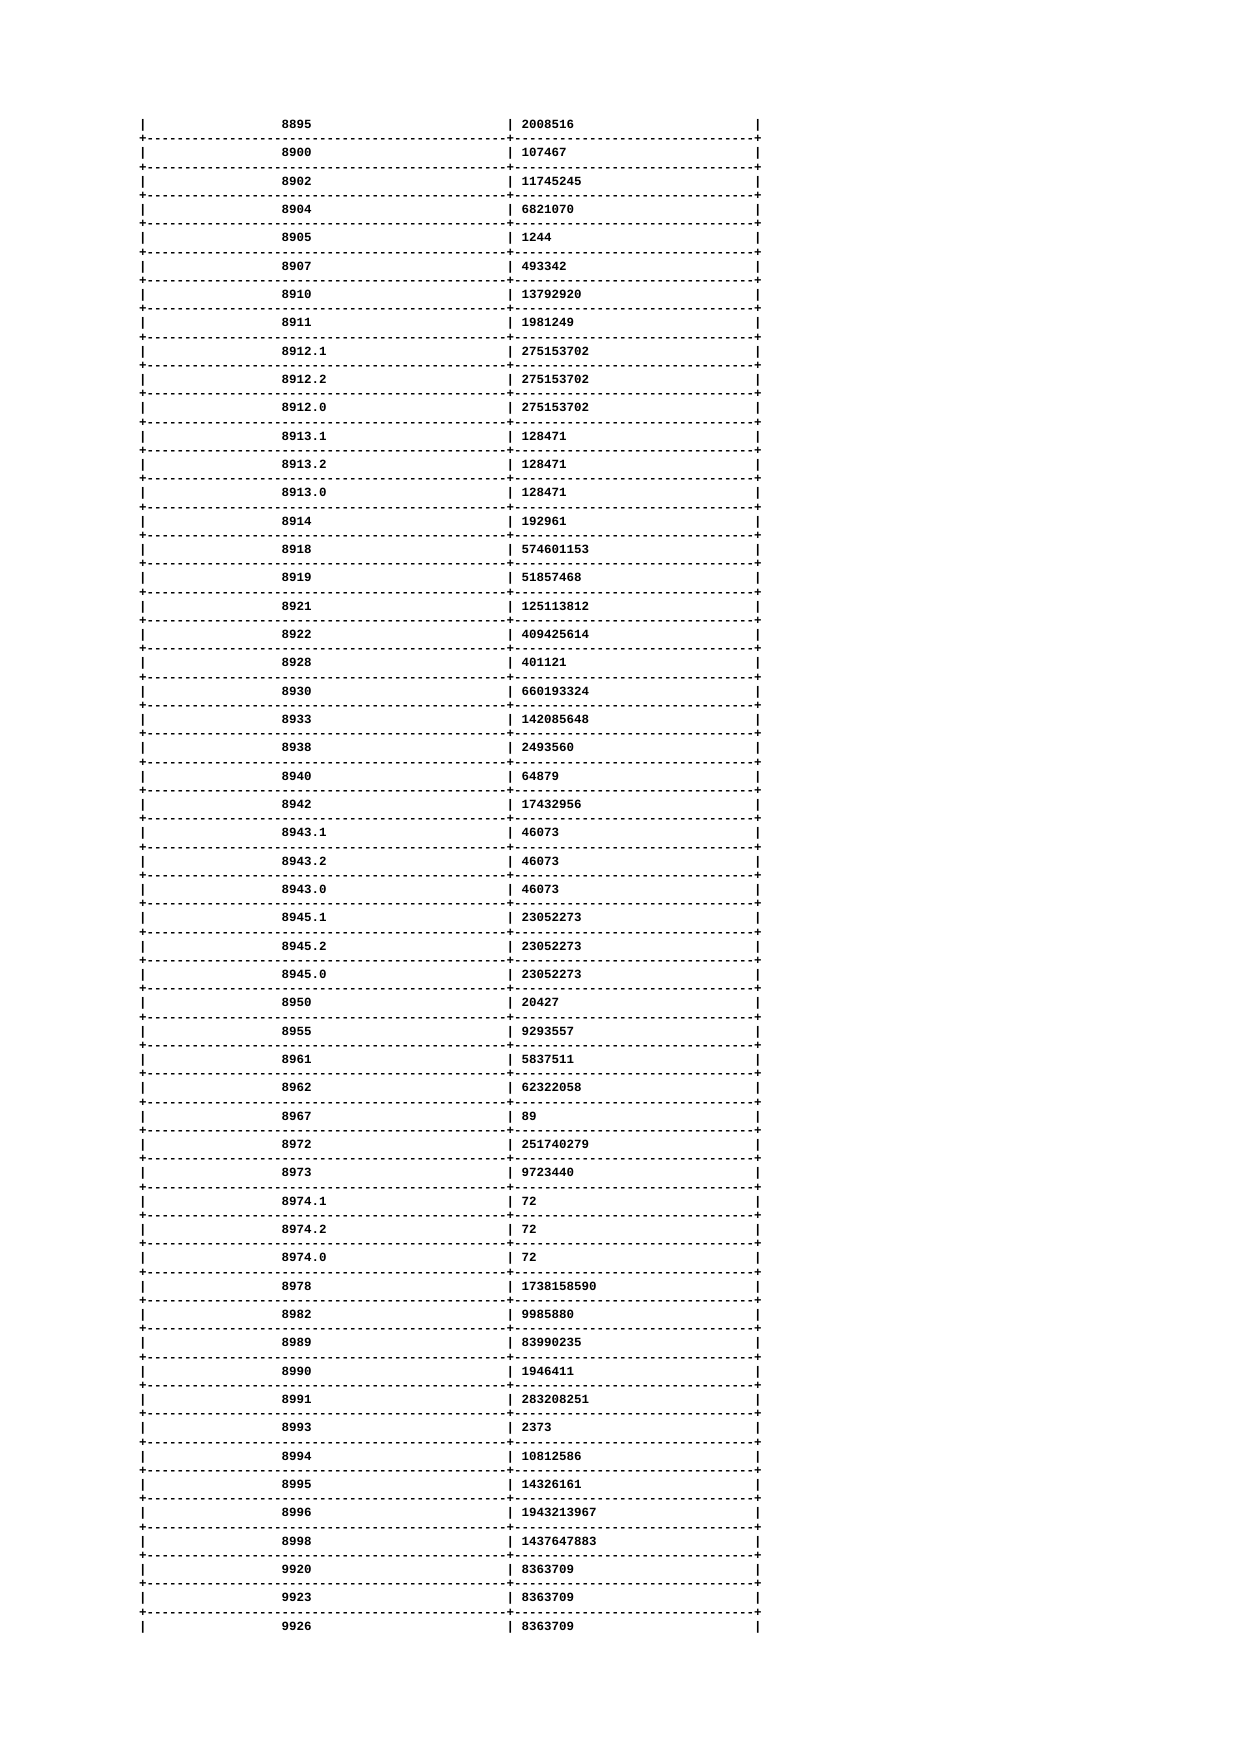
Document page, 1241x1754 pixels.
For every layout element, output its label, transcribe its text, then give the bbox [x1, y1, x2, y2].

text | 8928 | 401121 | [139, 656, 1101, 671]
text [139, 132, 1101, 146]
text | 8942 | 17432956 | [139, 798, 1101, 812]
text | 8996 | 1943213967 | [139, 1506, 1101, 1521]
text | 8945.0 | 23052273 | [139, 968, 1101, 982]
text +------------------------------------------------+--------------------------------+ [139, 1124, 1101, 1138]
text +------------------------------------------------+--------------------------------+ [139, 416, 1101, 430]
text | 8904 | 6821070 | [139, 203, 1101, 217]
text +------------------------------------------------+--------------------------------+ [139, 1521, 1101, 1535]
text | 8933 | 142085648 | [139, 713, 1101, 727]
text | 8938 | 2493560 | [139, 741, 1101, 756]
text +------------------------------------------------+--------------------------------+ [139, 1067, 1101, 1081]
text | 8921 | 125113812 | [139, 600, 1101, 614]
text +------------------------------------------------+--------------------------------+ [139, 359, 1101, 373]
text +------------------------------------------------+--------------------------------+ [139, 1549, 1101, 1563]
text +------------------------------------------------+--------------------------------+ [139, 727, 1101, 741]
text +------------------------------------------------+--------------------------------+ [139, 1322, 1101, 1336]
text | 9920 | 8363709 | [139, 1563, 1101, 1577]
text +------------------------------------------------+--------------------------------+ [139, 217, 1101, 231]
text +------------------------------------------------+--------------------------------+ [139, 586, 1101, 600]
text | 8967 | 89 | [139, 1110, 1101, 1124]
text | 8962 | 62322058 | [139, 1081, 1101, 1096]
text | 8978 | 1738158590 | [139, 1280, 1101, 1294]
text +------------------------------------------------+--------------------------------+ [139, 501, 1101, 515]
text | 8910 | 13792920 | [139, 288, 1101, 302]
text +------------------------------------------------+--------------------------------+ [139, 557, 1101, 571]
text | 8919 | 51857468 | [139, 571, 1101, 586]
text | 8974.0 | 72 | [139, 1251, 1101, 1266]
text | 8943.0 | 46073 | [139, 883, 1101, 897]
text +------------------------------------------------+--------------------------------+ [139, 982, 1101, 996]
text | 8911 | 1981249 | [139, 316, 1101, 331]
text | 8912.0 | 275153702 | [139, 401, 1101, 416]
text +------------------------------------------------+--------------------------------+ [139, 756, 1101, 770]
text +------------------------------------------------+--------------------------------+ [139, 1464, 1101, 1478]
text +------------------------------------------------+--------------------------------+ [139, 614, 1101, 628]
text +------------------------------------------------+--------------------------------+ [139, 331, 1101, 345]
text +------------------------------------------------+--------------------------------+ [139, 529, 1101, 543]
text +------------------------------------------------+--------------------------------+ [139, 189, 1101, 203]
text | 9923 | 8363709 | [139, 1591, 1101, 1606]
text +------------------------------------------------+--------------------------------+ [139, 302, 1101, 316]
text | 8991 | 283208251 | [139, 1393, 1101, 1407]
text | 8902 | 11745245 | [139, 175, 1101, 189]
text | 8973 | 9723440 | [139, 1166, 1101, 1181]
text | 8972 | 251740279 | [139, 1138, 1101, 1152]
text +------------------------------------------------+--------------------------------+ [139, 671, 1101, 685]
text +------------------------------------------------+--------------------------------+ [139, 1492, 1101, 1506]
text | 8913.2 | 128471 | [139, 458, 1101, 472]
text | 8913.0 | 128471 | [139, 486, 1101, 501]
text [139, 1577, 1101, 1591]
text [139, 1606, 1101, 1620]
text +------------------------------------------------+--------------------------------+ [139, 1209, 1101, 1223]
text | 8945.2 | 23052273 | [139, 940, 1101, 954]
text +------------------------------------------------+--------------------------------+ [139, 1379, 1101, 1393]
text | 8912.2 | 275153702 | [139, 373, 1101, 387]
text +------------------------------------------------+--------------------------------+ [139, 1011, 1101, 1025]
text +------------------------------------------------+--------------------------------+ [139, 1096, 1101, 1110]
text | 8993 | 2373 | [139, 1421, 1101, 1436]
text | 8900 | 107467 | [139, 146, 1101, 161]
text | 8945.1 | 23052273 | [139, 911, 1101, 926]
text +------------------------------------------------+--------------------------------+ [139, 699, 1101, 713]
text +------------------------------------------------+--------------------------------+ [139, 642, 1101, 656]
text | 8943.2 | 46073 | [139, 855, 1101, 869]
text +------------------------------------------------+--------------------------------+ [139, 1237, 1101, 1251]
text +------------------------------------------------+--------------------------------+ [139, 1266, 1101, 1280]
text +------------------------------------------------+--------------------------------+ [139, 812, 1101, 826]
text | 8990 | 1946411 | [139, 1365, 1101, 1379]
text +------------------------------------------------+--------------------------------+ [139, 387, 1101, 401]
text | 8914 | 192961 | [139, 515, 1101, 529]
text | 8918 | 574601153 | [139, 543, 1101, 557]
text +------------------------------------------------+--------------------------------+ [139, 1181, 1101, 1195]
text +------------------------------------------------+--------------------------------+ [139, 472, 1101, 486]
text | 8955 | 9293557 | [139, 1025, 1101, 1039]
text +------------------------------------------------+--------------------------------+ [139, 784, 1101, 798]
text | 8974.1 | 72 | [139, 1195, 1101, 1209]
text | 8905 | 1244 | [139, 231, 1101, 246]
text | 8989 | 83990235 | [139, 1336, 1101, 1351]
text | 8943.1 | 46073 | [139, 826, 1101, 841]
text +------------------------------------------------+--------------------------------+ [139, 869, 1101, 883]
text +------------------------------------------------+--------------------------------+ [139, 1436, 1101, 1450]
text | 8907 | 493342 | [139, 260, 1101, 274]
text +------------------------------------------------+--------------------------------+ [139, 1351, 1101, 1365]
text | 8912.1 | 275153702 | [139, 345, 1101, 359]
text | 8998 | 1437647883 | [139, 1535, 1101, 1549]
text +------------------------------------------------+--------------------------------+ [139, 926, 1101, 940]
text | 8974.2 | 72 | [139, 1223, 1101, 1237]
text +------------------------------------------------+--------------------------------+ [139, 444, 1101, 458]
text | 8895 | 2008516 | [139, 118, 1101, 132]
text +------------------------------------------------+--------------------------------+ [139, 897, 1101, 911]
text +------------------------------------------------+--------------------------------+ [139, 1152, 1101, 1166]
text | 8930 | 660193324 | [139, 685, 1101, 699]
text | 8982 | 9985880 | [139, 1308, 1101, 1322]
text | 8922 | 409425614 | [139, 628, 1101, 642]
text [139, 161, 1101, 175]
text | 8940 | 64879 | [139, 770, 1101, 784]
text | 8950 | 20427 | [139, 996, 1101, 1011]
text | 9926 | 8363709 | [139, 1620, 1101, 1634]
text +------------------------------------------------+--------------------------------+ [139, 246, 1101, 260]
text +------------------------------------------------+--------------------------------+ [139, 841, 1101, 855]
text +------------------------------------------------+--------------------------------+ [139, 274, 1101, 288]
text | 8913.1 | 128471 | [139, 430, 1101, 444]
text +------------------------------------------------+--------------------------------+ [139, 1039, 1101, 1053]
text | 8995 | 14326161 | [139, 1478, 1101, 1492]
text | 8994 | 10812586 | [139, 1450, 1101, 1464]
text | 8961 | 5837511 | [139, 1053, 1101, 1067]
text +------------------------------------------------+--------------------------------+ [139, 954, 1101, 968]
text +------------------------------------------------+--------------------------------+ [139, 1294, 1101, 1308]
text +------------------------------------------------+--------------------------------+ [139, 1407, 1101, 1421]
